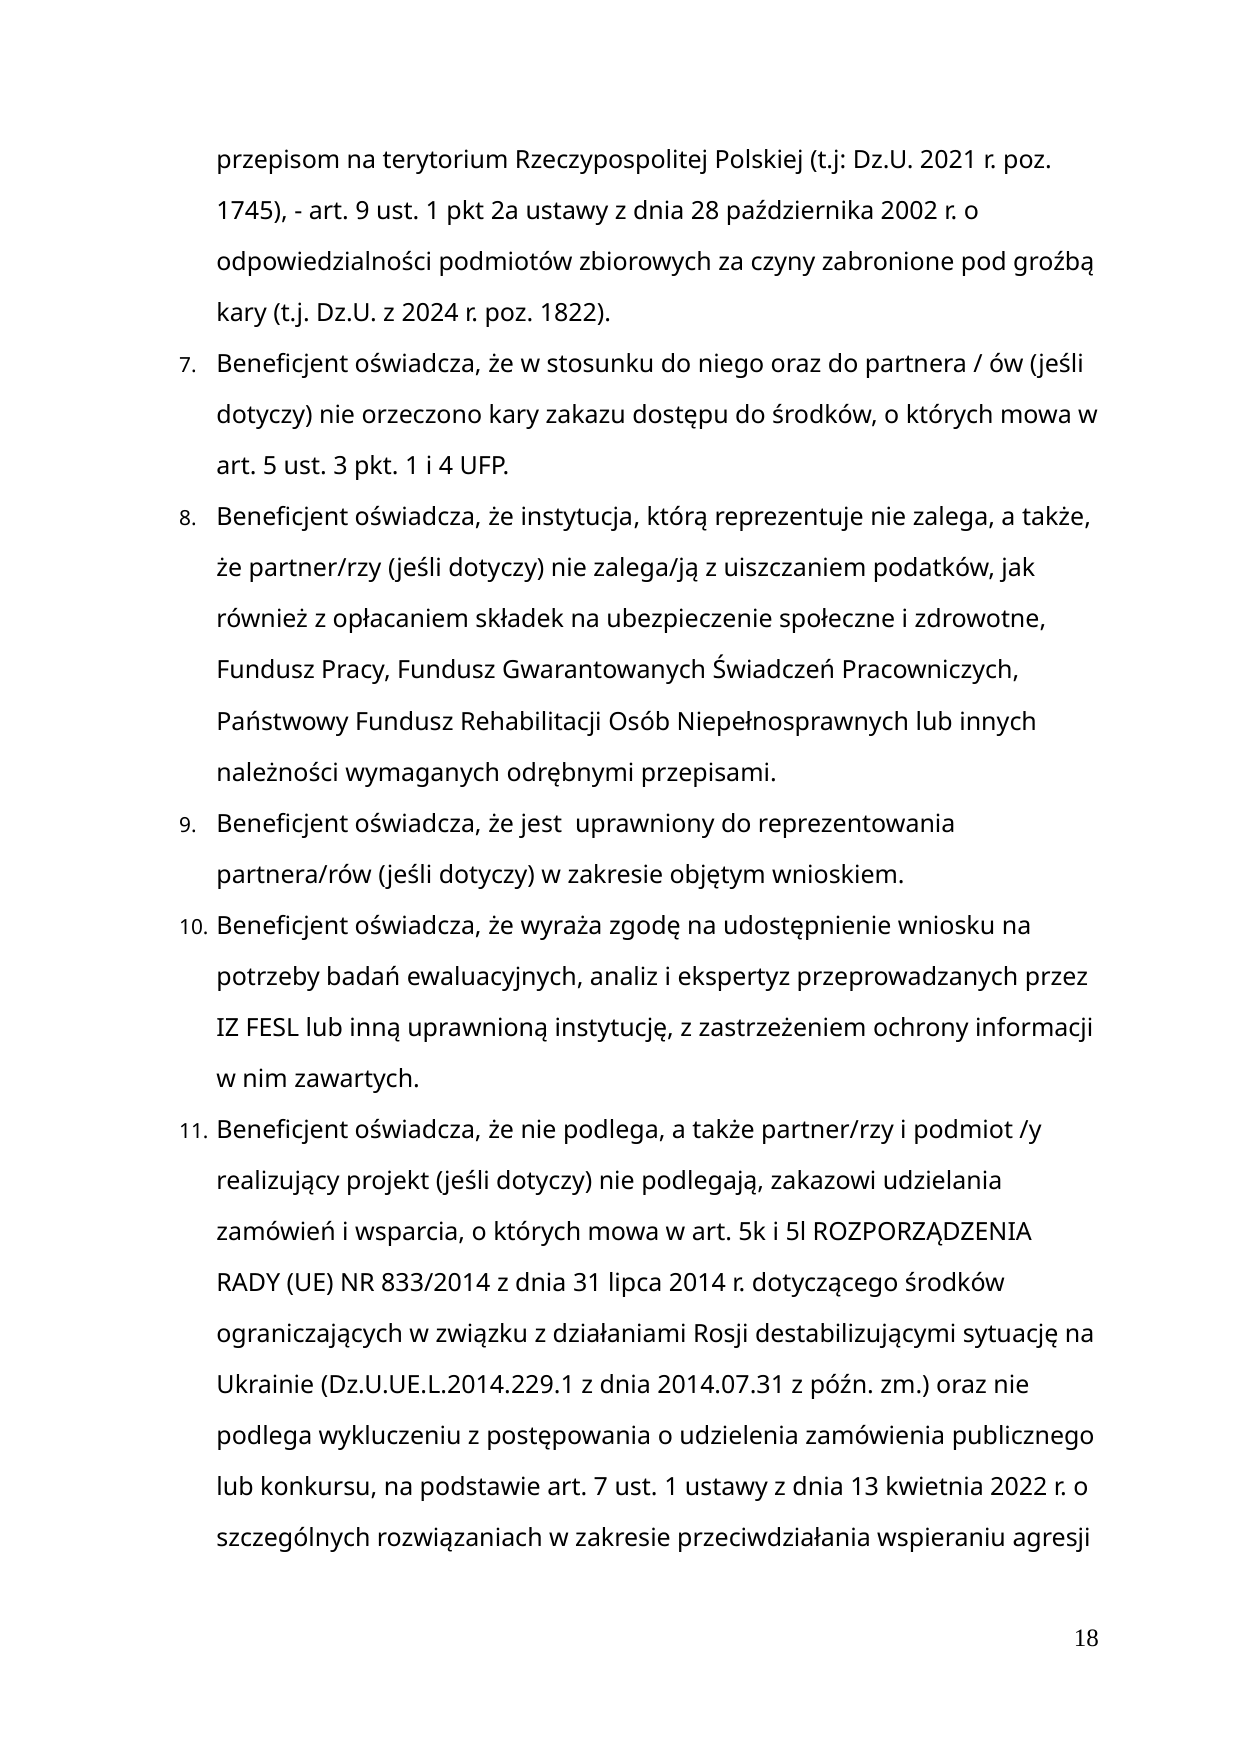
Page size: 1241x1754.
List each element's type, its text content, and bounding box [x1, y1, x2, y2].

list Beneficjent oświadcza, że instytucja, którą reprezentuje nie zalega, a także, że partner/rzy (jeśli dotyczy) nie zalega/ją z uiszczaniem podatków, jak również z opłacaniem składek na ubezpieczenie społeczne i zdrowotne, Fundusz Pracy, Fundusz Gwarantowanych Świadczeń Pracowniczych, Państwowy Fundusz Rehabilitacji Osób Niepełnosprawnych lub innych należności wymaganych odrębnymi przepisami. [179, 499, 1098, 788]
list Beneficjent oświadcza, że w stosunku do niego oraz do partnera / ów (jeśli dotyczy) nie orzeczono kary zakazu dostępu do środków, o których mowa w art. 5 ust. 3 pkt. 1 i 4 UFP. [179, 346, 1098, 482]
list Beneficjent oświadcza, że jest uprawniony do reprezentowania partnera/rów (jeśli dotyczy) w zakresie objętym wnioskiem. [179, 805, 1098, 890]
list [179, 142, 1098, 329]
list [179, 1112, 1098, 1554]
list Beneficjent oświadcza, że wyraża zgodę na udostępnienie wniosku na potrzeby badań ewaluacyjnych, analiz i ekspertyz przeprowadzanych przez IZ FESL lub inną uprawnioną instytucję, z zastrzeżeniem ochrony informacji w nim zawartych. [179, 907, 1098, 1094]
